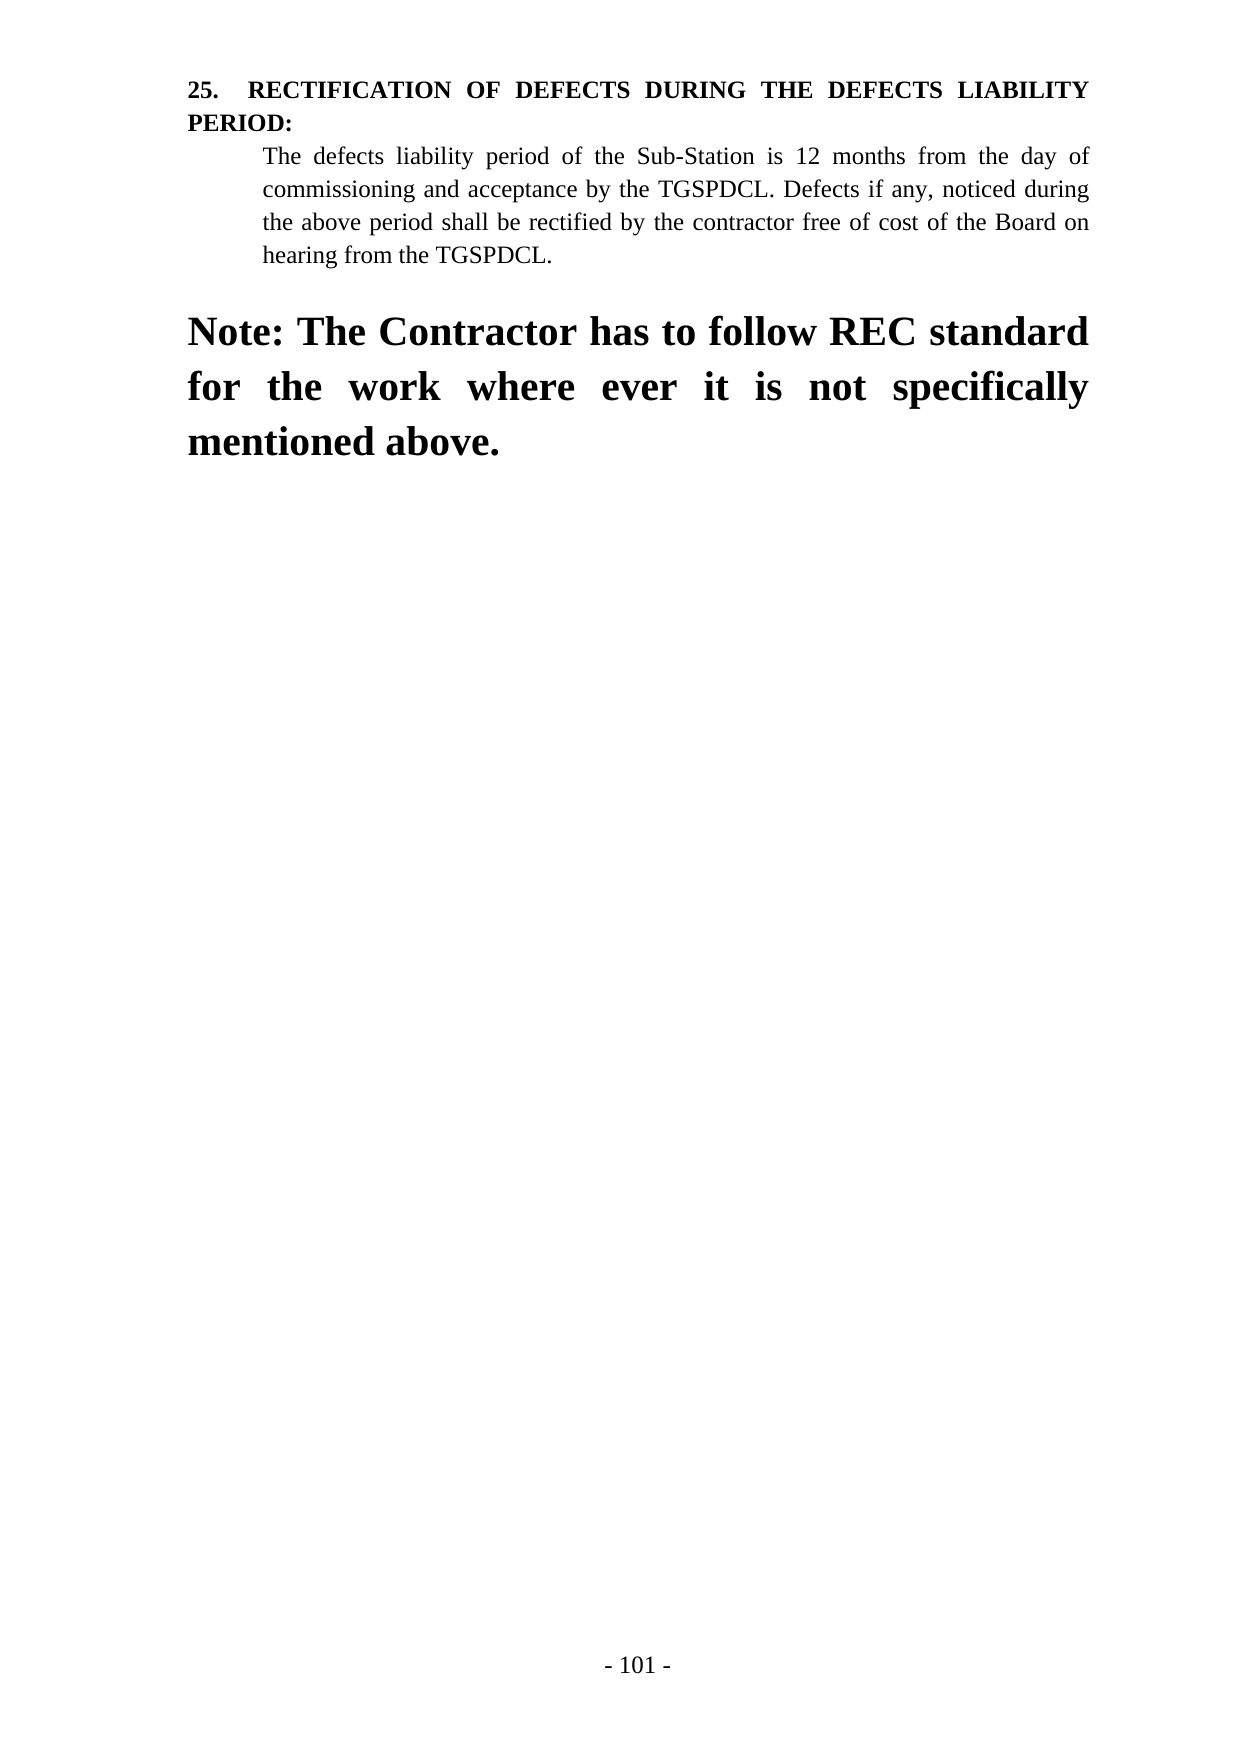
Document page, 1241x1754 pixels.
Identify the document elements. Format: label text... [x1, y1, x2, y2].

text The defects liability period of the Sub-Station is 12 months from the day of commissioning and acceptance by the TGSPDCL. Defects if any, noticed during the above period shall be rectified by the contractor free of cost of the Board on hearing from the TGSPDCL. [262, 141, 1090, 269]
text Note: The Contractor has to follow REC standard for the work where ever it is not specifically mentioned above. [187, 306, 1090, 464]
text 25. RECTIFICATION OF DEFECTS DURING THE DEFECTS LIABILITY PERIOD: [187, 75, 1090, 137]
